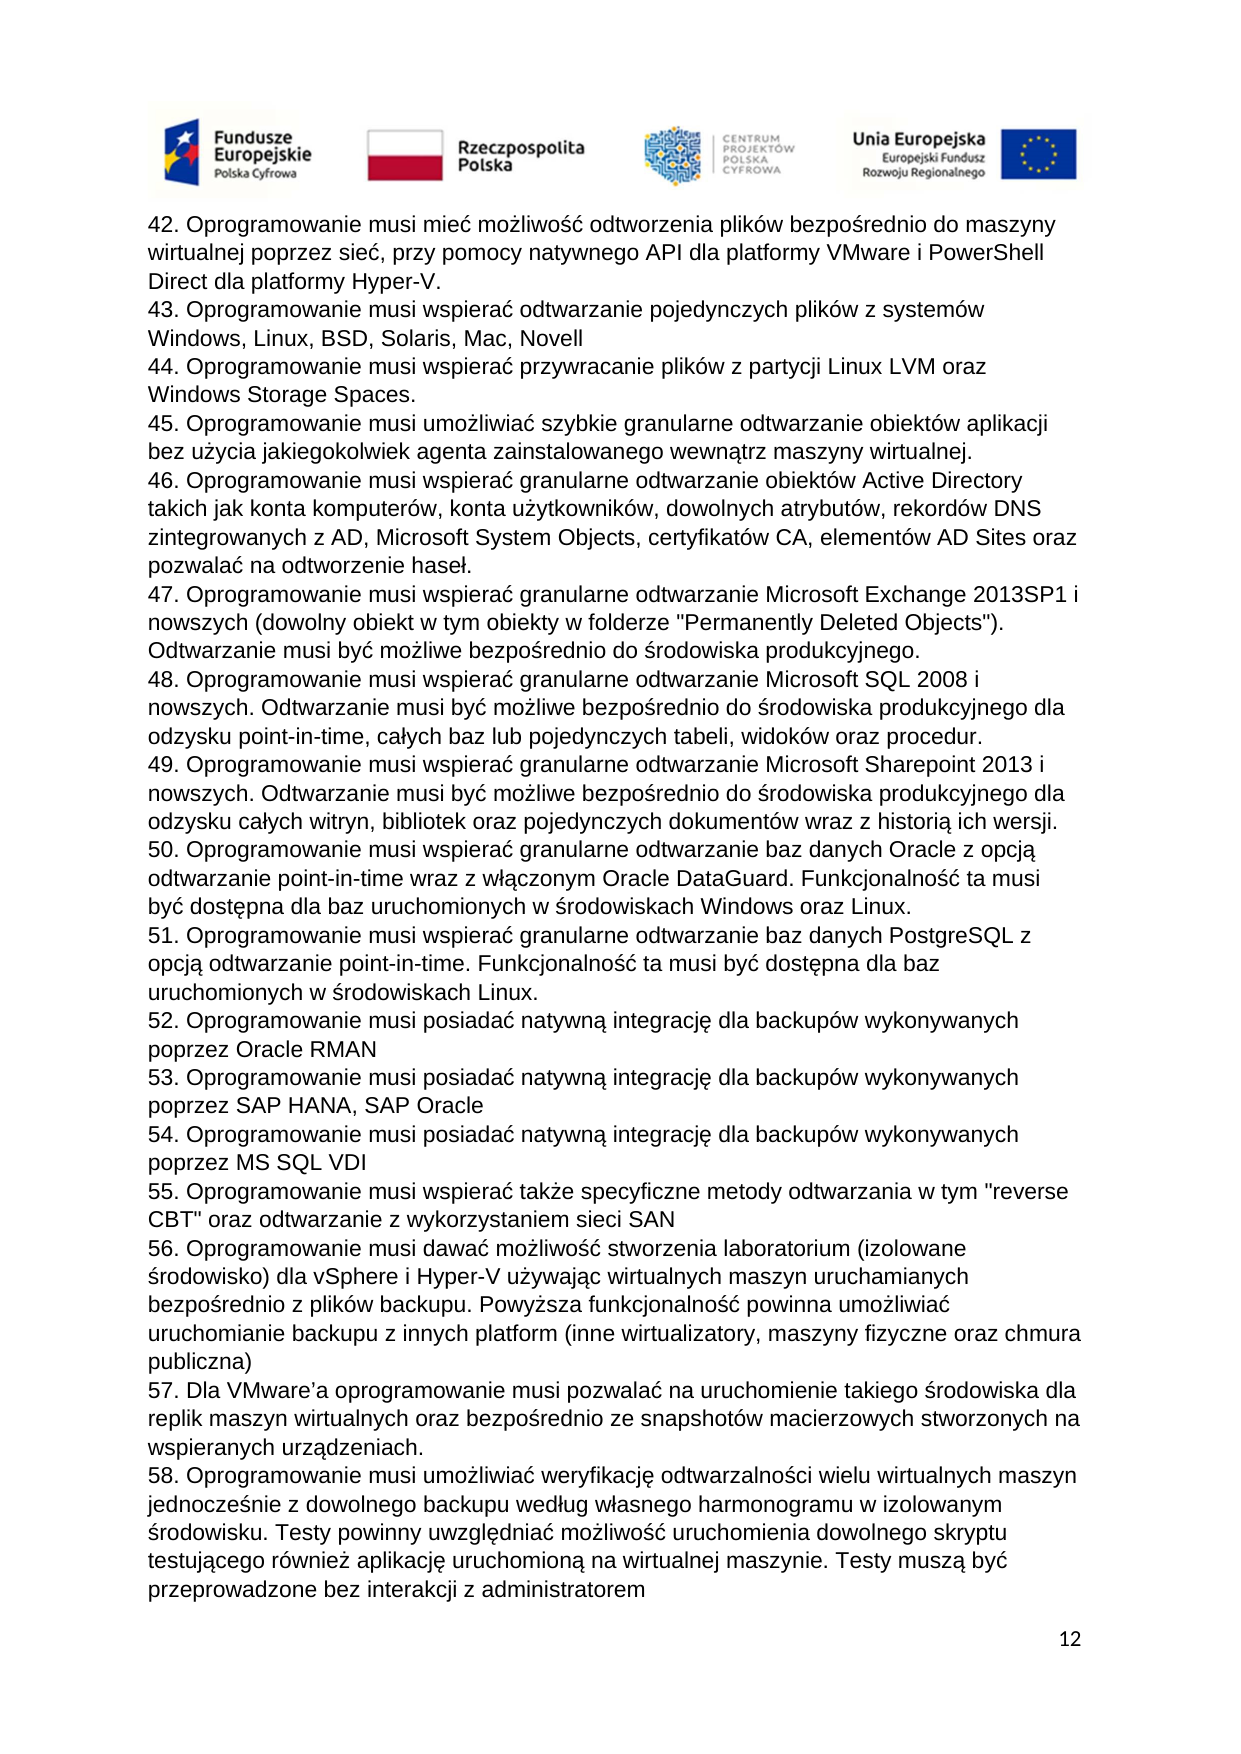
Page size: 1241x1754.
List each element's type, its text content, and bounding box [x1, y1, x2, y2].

picture [147, 101, 1093, 209]
text 53. Oprogramowanie musi posiadać natywną integrację dla backupów wykonywanych poprzez SAP HANA, SAP Oracle [148, 1064, 1081, 1119]
text 43. Oprogramowanie musi wspierać odtwarzanie pojedynczych plików z systemów Windows, Linux, BSD, Solaris, Mac, Novell [148, 296, 1081, 351]
text 54. Oprogramowanie musi posiadać natywną integrację dla backupów wykonywanych poprzez MS SQL VDI [148, 1121, 1081, 1176]
text 48. Oprogramowanie musi wspierać granularne odtwarzanie Microsoft SQL 2008 i nowszych. Odtwarzanie musi być możliwe bezpośrednio do środowiska produkcyjnego dla odzysku point-in-time, całych baz lub pojedynczych tabeli, widoków oraz procedur. [148, 666, 1081, 749]
text 51. Oprogramowanie musi wspierać granularne odtwarzanie baz danych PostgreSQL z opcją odtwarzanie point-in-time. Funkcjonalność ta musi być dostępna dla baz uruchomionych w środowiskach Linux. [148, 922, 1081, 1005]
text 47. Oprogramowanie musi wspierać granularne odtwarzanie Microsoft Exchange 2013SP1 i nowszych (dowolny obiekt w tym obiekty w folderze "Permanently Deleted Objects"). Odtwarzanie musi być możliwe bezpośrednio do środowiska produkcyjnego. [148, 581, 1081, 664]
text 42. Oprogramowanie musi mieć możliwość odtworzenia plików bezpośrednio do maszyny wirtualnej poprzez sieć, przy pomocy natywnego API dla platformy VMware i PowerShell Direct dla platformy Hyper-V. [148, 148, 1081, 294]
text 44. Oprogramowanie musi wspierać przywracanie plików z partycji Linux LVM oraz Windows Storage Spaces. [148, 353, 1081, 408]
text 45. Oprogramowanie musi umożliwiać szybkie granularne odtwarzanie obiektów aplikacji bez użycia jakiegokolwiek agenta zainstalowanego wewnątrz maszyny wirtualnej. [148, 410, 1081, 465]
text 58. Oprogramowanie musi umożliwiać weryfikację odtwarzalności wielu wirtualnych maszyn jednocześnie z dowolnego backupu według własnego harmonogramu w izolowanym środowisku. Testy powinny uwzględniać możliwość uruchomienia dowolnego skryptu testującego również aplikację uruchomioną na wirtualnej maszynie. Testy muszą być przeprowadzone bez interakcji z administratorem [148, 1462, 1081, 1602]
text 56. Oprogramowanie musi dawać możliwość stworzenia laboratorium (izolowane środowisko) dla vSphere i Hyper-V używając wirtualnych maszyn uruchamianych bezpośrednio z plików backupu. Powyższa funkcjonalność powinna umożliwiać uruchomianie backupu z innych platform (inne wirtualizatory, maszyny fizyczne oraz chmura publiczna) [148, 1234, 1081, 1375]
text 50. Oprogramowanie musi wspierać granularne odtwarzanie baz danych Oracle z opcją odtwarzanie point-in-time wraz z włączonym Oracle DataGuard. Funkcjonalność ta musi być dostępna dla baz uruchomionych w środowiskach Windows oraz Linux. [148, 836, 1081, 920]
text 46. Oprogramowanie musi wspierać granularne odtwarzanie obiektów Active Directory takich jak konta komputerów, konta użytkowników, dowolnych atrybutów, rekordów DNS zintegrowanych z AD, Microsoft System Objects, certyfikatów CA, elementów AD Sites oraz pozwalać na odtworzenie haseł. [148, 467, 1081, 578]
text 49. Oprogramowanie musi wspierać granularne odtwarzanie Microsoft Sharepoint 2013 i nowszych. Odtwarzanie musi być możliwe bezpośrednio do środowiska produkcyjnego dla odzysku całych witryn, bibliotek oraz pojedynczych dokumentów wraz z historią ich wersji. [148, 751, 1081, 834]
text 57. Dla VMware’a oprogramowanie musi pozwalać na uruchomienie takiego środowiska dla replik maszyn wirtualnych oraz bezpośrednio ze snapshotów macierzowych stworzonych na wspieranych urządzeniach. [148, 1377, 1081, 1460]
text 55. Oprogramowanie musi wspierać także specyficzne metody odtwarzania w tym "reverse CBT" oraz odtwarzanie z wykorzystaniem sieci SAN [148, 1178, 1081, 1232]
text 52. Oprogramowanie musi posiadać natywną integrację dla backupów wykonywanych poprzez Oracle RMAN [148, 1007, 1081, 1062]
